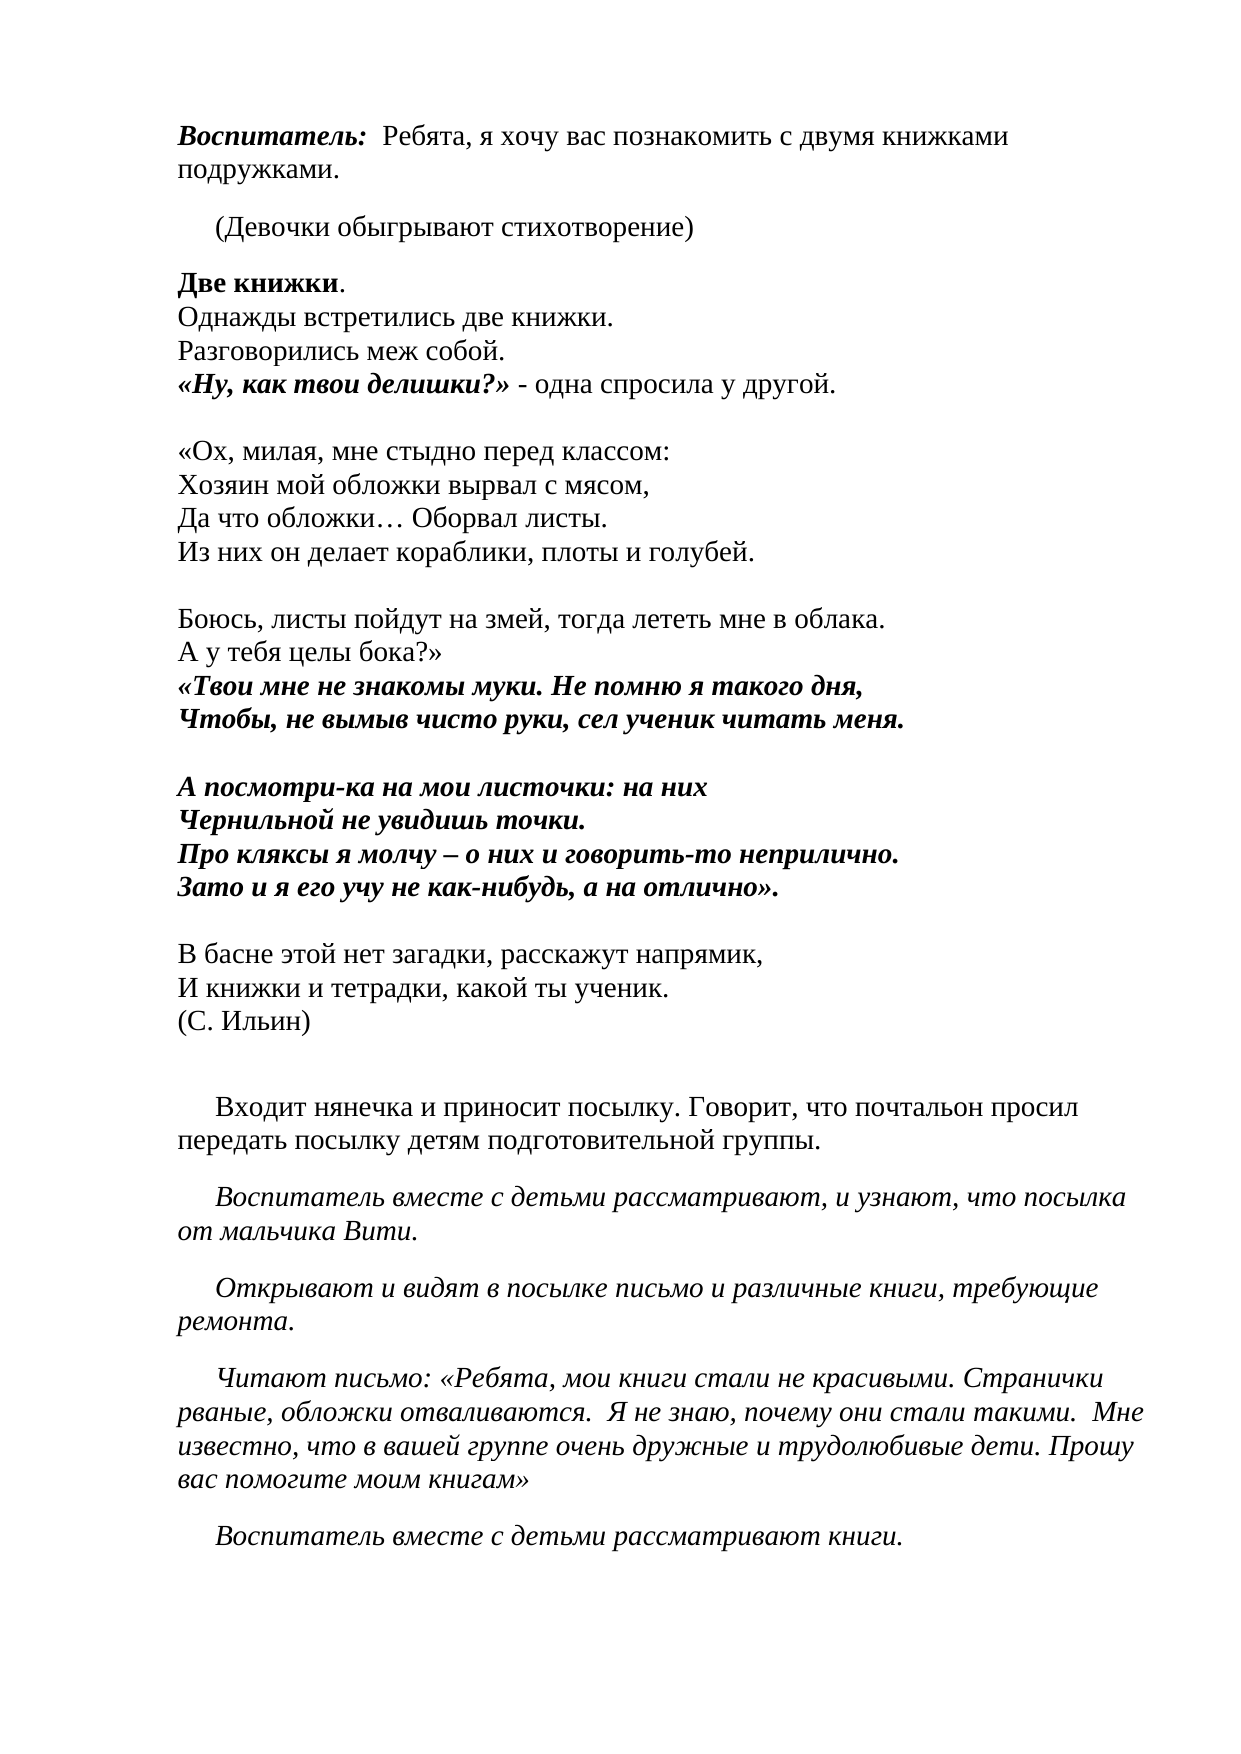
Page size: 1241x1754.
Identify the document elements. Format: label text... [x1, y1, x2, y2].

text (Девочки обыгрывают стихотворение) [177, 209, 1152, 242]
text Входит нянечка и приносит посылку. Говорит, что почтальон просил передать посылку детям подготовительной группы. [177, 1089, 1152, 1156]
text Воспитатель вместе с детьми рассматривают, и узнают, что посылка от мальчика Вити. [177, 1179, 1152, 1247]
text Читают письмо: «Ребята, мои книги стали не красивыми. Странички рваные, обложки отваливаются. Я не знаю, почему они стали такими. Мне известно, что в вашей группе очень дружные и трудолюбивые дети. Прошу вас помогите моим книгам» [177, 1361, 1152, 1495]
text Воспитатель вместе с детьми рассматривают книги. [177, 1518, 1152, 1552]
text Две книжки. Однажды встретились две книжки. Разговорились меж собой. «Ну, как твои делишки?» - одна спросила у другой. «Ох, милая, мне стыдно перед классом: Хозяин мой обложки вырвал с мясом, Да что обложки… Оборвал листы. Из них он делает кораблики, плоты и голубей. Боюсь, листы пойдут на змей, тогда лететь мне в облака. А у тебя целы бока?» «Твои мне не знакомы муки. Не помню я такого дня, Чтобы, не вымыв чисто руки, сел ученик читать меня. А посмотри-ка на мои листочки: на них Чернильной не увидишь точки. Про кляксы я молчу – о них и говорить-то неприлично. Зато и я его учу не как-нибудь, а на отлично». В басне этой нет загадки, расскажут напрямик, И книжки и тетрадки, какой ты ученик. (С. Ильин) [177, 266, 1152, 1037]
text Воспитатель: Ребята, я хочу вас познакомить с двумя книжками подружками. [177, 118, 1152, 185]
text Открывают и видят в посылке письмо и различные книги, требующие ремонта. [177, 1270, 1152, 1337]
